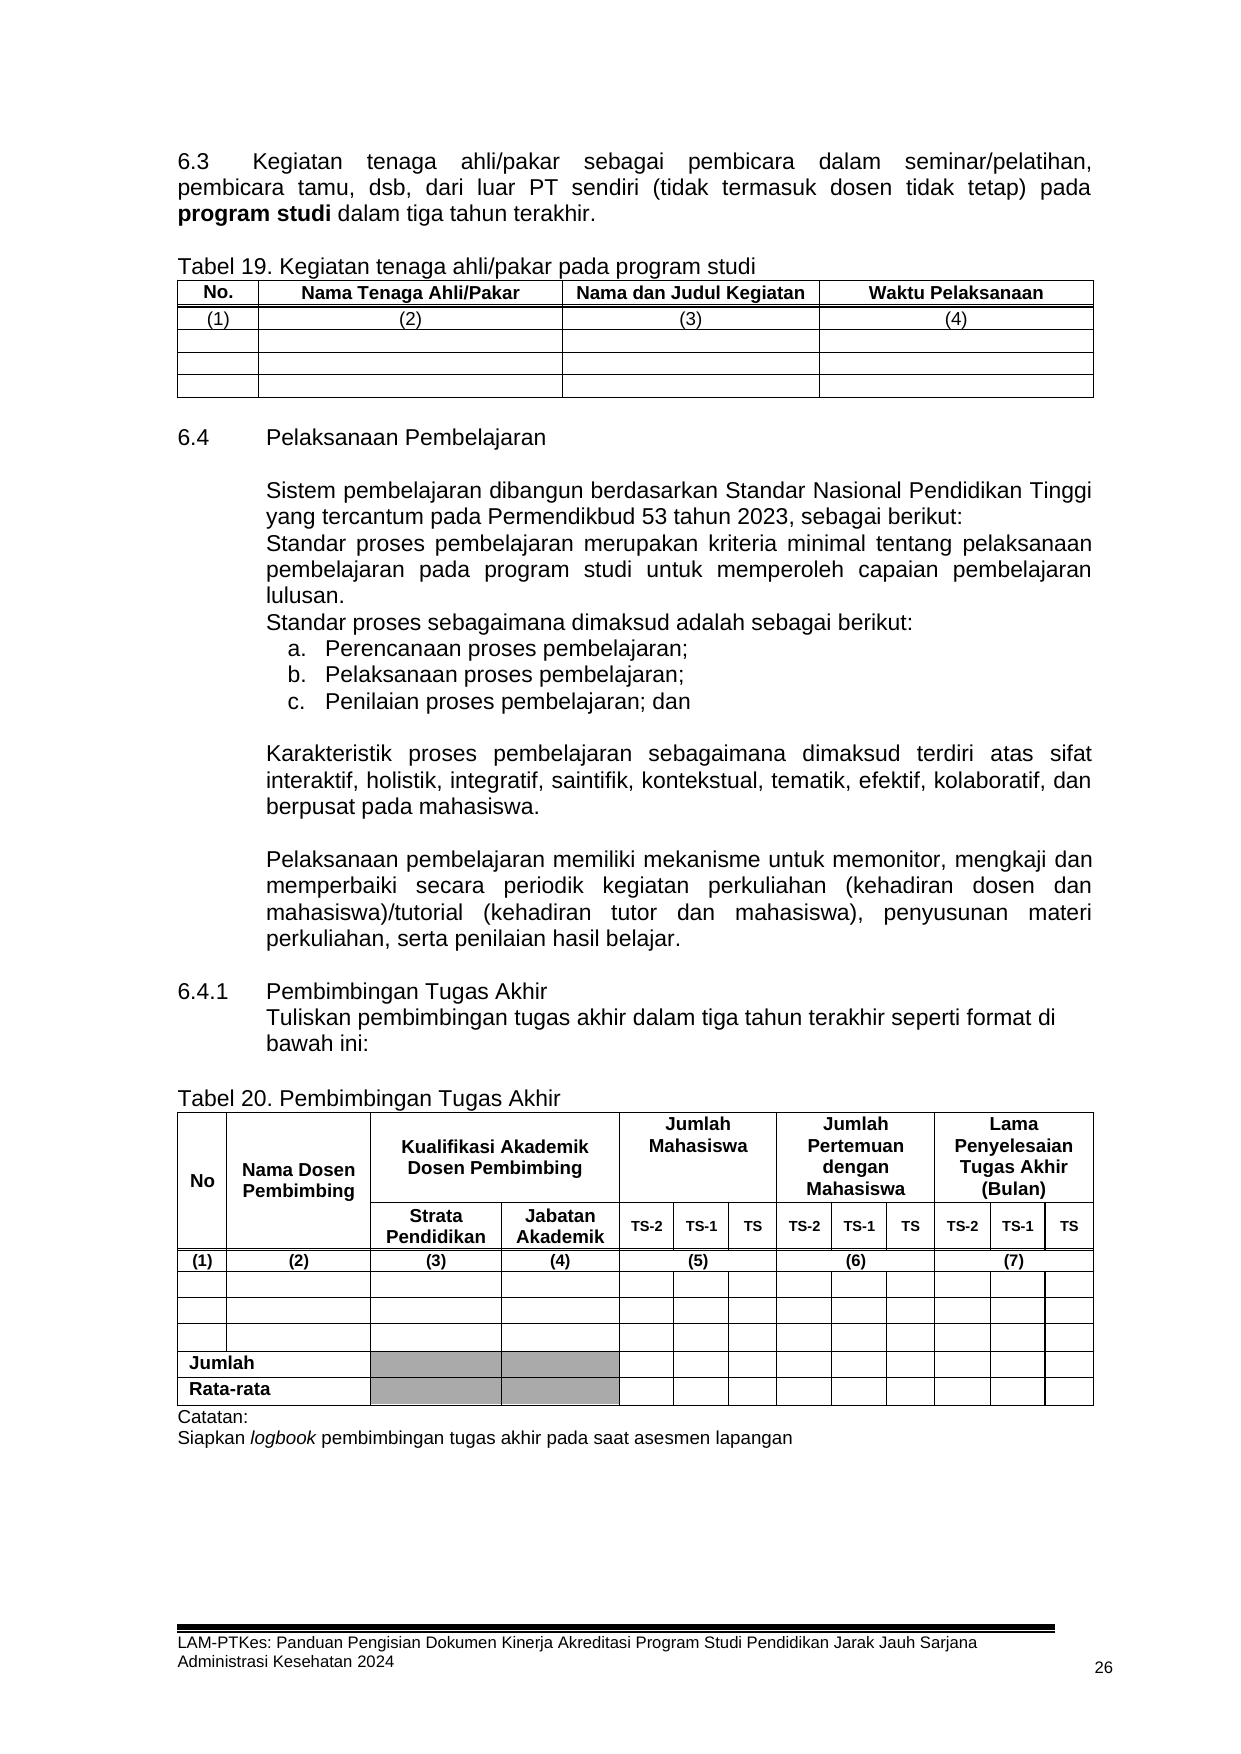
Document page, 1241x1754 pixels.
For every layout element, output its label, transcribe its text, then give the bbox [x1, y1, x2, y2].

table_cell (6) [777, 1251, 934, 1271]
table_cell (4) [502, 1251, 619, 1271]
table_cell [502, 1324, 619, 1351]
table_header Lama Penyelesaian Tugas Akhir (Bulan) [935, 1113, 1093, 1202]
table_cell [887, 1324, 934, 1351]
text Catatan: [177, 1406, 1092, 1427]
text Standar proses sebagaimana dimaksud adalah sebagai berikut: [266, 609, 1092, 635]
table_cell (1) [178, 308, 258, 329]
text Siapkan logbook pembimbingan tugas akhir pada saat asesmen lapangan [177, 1427, 1092, 1449]
table_cell [178, 1272, 226, 1297]
list Pelaksanaan proses pembelajaran; [287, 661, 1092, 688]
table_cell [620, 1324, 673, 1351]
table_cell [777, 1272, 831, 1297]
table_cell [729, 1272, 776, 1297]
text Tuliskan pembimbingan tugas akhir dalam tiga tahun terakhir seperti format di bawah ini: [266, 1004, 1092, 1057]
table_cell [227, 1298, 370, 1323]
text Tabel 19. Kegiatan tenaga ahli/pakar pada program studi [177, 253, 1092, 279]
table_cell [371, 1272, 501, 1297]
table_cell TS-1 [991, 1203, 1044, 1248]
text Sistem pembelajaran dibangun berdasarkan Standar Nasional Pendidikan Tinggi yang tercantum pada Permendikbud 53 tahun 2023, sebagai berikut: [177, 477, 1092, 529]
table_cell [674, 1272, 728, 1297]
table_cell [502, 1298, 619, 1323]
table_cell [777, 1324, 831, 1351]
table_cell [563, 330, 819, 352]
table_cell [620, 1378, 673, 1404]
text Karakteristik proses pembelajaran sebagaimana dimaksud terdiri atas sifat interaktif, holistik, integratif, saintifik, kontekstual, tematik, efektif, kolaboratif, dan berpusat pada mahasiswa. [266, 740, 1092, 819]
table_cell [674, 1298, 728, 1323]
table_cell [259, 375, 562, 397]
table_cell [674, 1352, 728, 1377]
table_cell Jabatan Akademik [502, 1203, 619, 1248]
table_cell [1046, 1378, 1093, 1404]
table_cell [371, 1324, 501, 1351]
table_cell Strata Pendidikan [371, 1203, 501, 1248]
table_header Nama Dosen Pembimbing [227, 1113, 370, 1248]
table_cell [1046, 1352, 1093, 1377]
table_cell (2) [259, 308, 562, 329]
table_cell [777, 1378, 831, 1404]
table_cell [991, 1324, 1044, 1351]
table_cell [729, 1298, 776, 1323]
table_cell (7) [935, 1251, 1093, 1271]
table_cell (1) [178, 1251, 226, 1271]
text 6.3 Kegiatan tenaga ahli/pakar sebagai pembicara dalam seminar/pelatihan, pembicara tamu, dsb, dari luar PT sendiri (tidak termasuk dosen tidak tetap) pada program studi dalam tiga tahun terakhir. [177, 148, 1092, 227]
table_cell [991, 1378, 1044, 1404]
table_cell [178, 353, 258, 374]
text 6.4.1 Pembimbingan Tugas Akhir [177, 978, 1092, 1004]
table_cell [832, 1352, 886, 1377]
table_cell [502, 1378, 619, 1404]
table_cell [991, 1272, 1044, 1297]
table_cell [502, 1272, 619, 1297]
table_cell TS [887, 1203, 934, 1248]
table_cell [887, 1272, 934, 1297]
table_header Nama Tenaga Ahli/Pakar [259, 281, 562, 304]
table_header No. [178, 281, 258, 304]
table_cell [935, 1272, 990, 1297]
table_cell TS-2 [620, 1203, 673, 1248]
table_cell [563, 353, 819, 374]
table_header Nama dan Judul Kegiatan [563, 281, 819, 304]
table_cell [832, 1272, 886, 1297]
table_header No [178, 1113, 226, 1248]
table_cell [820, 375, 1093, 397]
table_cell [935, 1378, 990, 1404]
table_cell [178, 375, 258, 397]
table_cell [887, 1298, 934, 1323]
table_cell [729, 1324, 776, 1351]
list Penilaian proses pembelajaran; dan [287, 688, 1092, 714]
table_cell [371, 1352, 501, 1377]
table_cell [674, 1378, 728, 1404]
table_cell [935, 1298, 990, 1323]
table_cell [777, 1352, 831, 1377]
table_cell (4) [820, 308, 1093, 329]
table_cell TS-2 [777, 1203, 831, 1248]
table_header Jumlah Pertemuan dengan Mahasiswa [777, 1113, 934, 1202]
table_cell Jumlah [178, 1352, 370, 1377]
table_cell [1046, 1324, 1093, 1351]
table_cell [674, 1324, 728, 1351]
table_cell [1046, 1272, 1093, 1297]
table_cell [259, 353, 562, 374]
table_cell [820, 330, 1093, 352]
table_cell Rata-rata [178, 1378, 370, 1404]
table_cell [991, 1298, 1044, 1323]
table_cell (2) [227, 1251, 370, 1271]
table_cell [935, 1352, 990, 1377]
table_cell [178, 1324, 226, 1351]
table_cell [371, 1378, 501, 1404]
table_cell [178, 330, 258, 352]
text Standar proses pembelajaran merupakan kriteria minimal tentang pelaksanaan pembelajaran pada program studi untuk memperoleh capaian pembelajaran lulusan. [266, 529, 1092, 609]
table_cell TS [729, 1203, 776, 1248]
table_cell TS-2 [935, 1203, 990, 1248]
table_cell [887, 1352, 934, 1377]
table_cell TS-1 [832, 1203, 886, 1248]
list Perencanaan proses pembelajaran; [287, 635, 1092, 661]
text Pelaksanaan pembelajaran memiliki mekanisme untuk memonitor, mengkaji dan memperbaiki secara periodik kegiatan perkuliahan (kehadiran dosen dan mahasiswa)/tutorial (kehadiran tutor dan mahasiswa), penyusunan materi perkuliahan, serta penilaian hasil belajar. [266, 846, 1092, 951]
table_cell TS [1046, 1203, 1093, 1248]
table_cell [502, 1352, 619, 1377]
table_cell [371, 1298, 501, 1323]
table_cell [178, 1298, 226, 1323]
table_cell (5) [620, 1251, 776, 1271]
table_cell [820, 353, 1093, 374]
table_cell [227, 1272, 370, 1297]
table_cell [620, 1272, 673, 1297]
table_cell [777, 1298, 831, 1323]
text Tabel 20. Pembimbingan Tugas Akhir [177, 1085, 1092, 1112]
table_cell [729, 1378, 776, 1404]
table_cell [935, 1324, 990, 1351]
table_header Kualifikasi Akademik Dosen Pembimbing [371, 1113, 619, 1202]
table_cell [887, 1378, 934, 1404]
table_cell [832, 1378, 886, 1404]
table_cell [620, 1352, 673, 1377]
table_cell [832, 1324, 886, 1351]
text 6.4 Pelaksanaan Pembelajaran [177, 424, 1092, 451]
table_cell (3) [371, 1251, 501, 1271]
table_cell [1046, 1298, 1093, 1323]
table_header Jumlah Mahasiswa [620, 1113, 776, 1202]
table_cell [259, 330, 562, 352]
table_cell (3) [563, 308, 819, 329]
table_cell TS-1 [674, 1203, 728, 1248]
table_header Waktu Pelaksanaan [820, 281, 1093, 304]
table_cell [832, 1298, 886, 1323]
table_cell [563, 375, 819, 397]
table_cell [620, 1298, 673, 1323]
table_cell [227, 1324, 370, 1351]
table_cell [991, 1352, 1044, 1377]
table_cell [729, 1352, 776, 1377]
